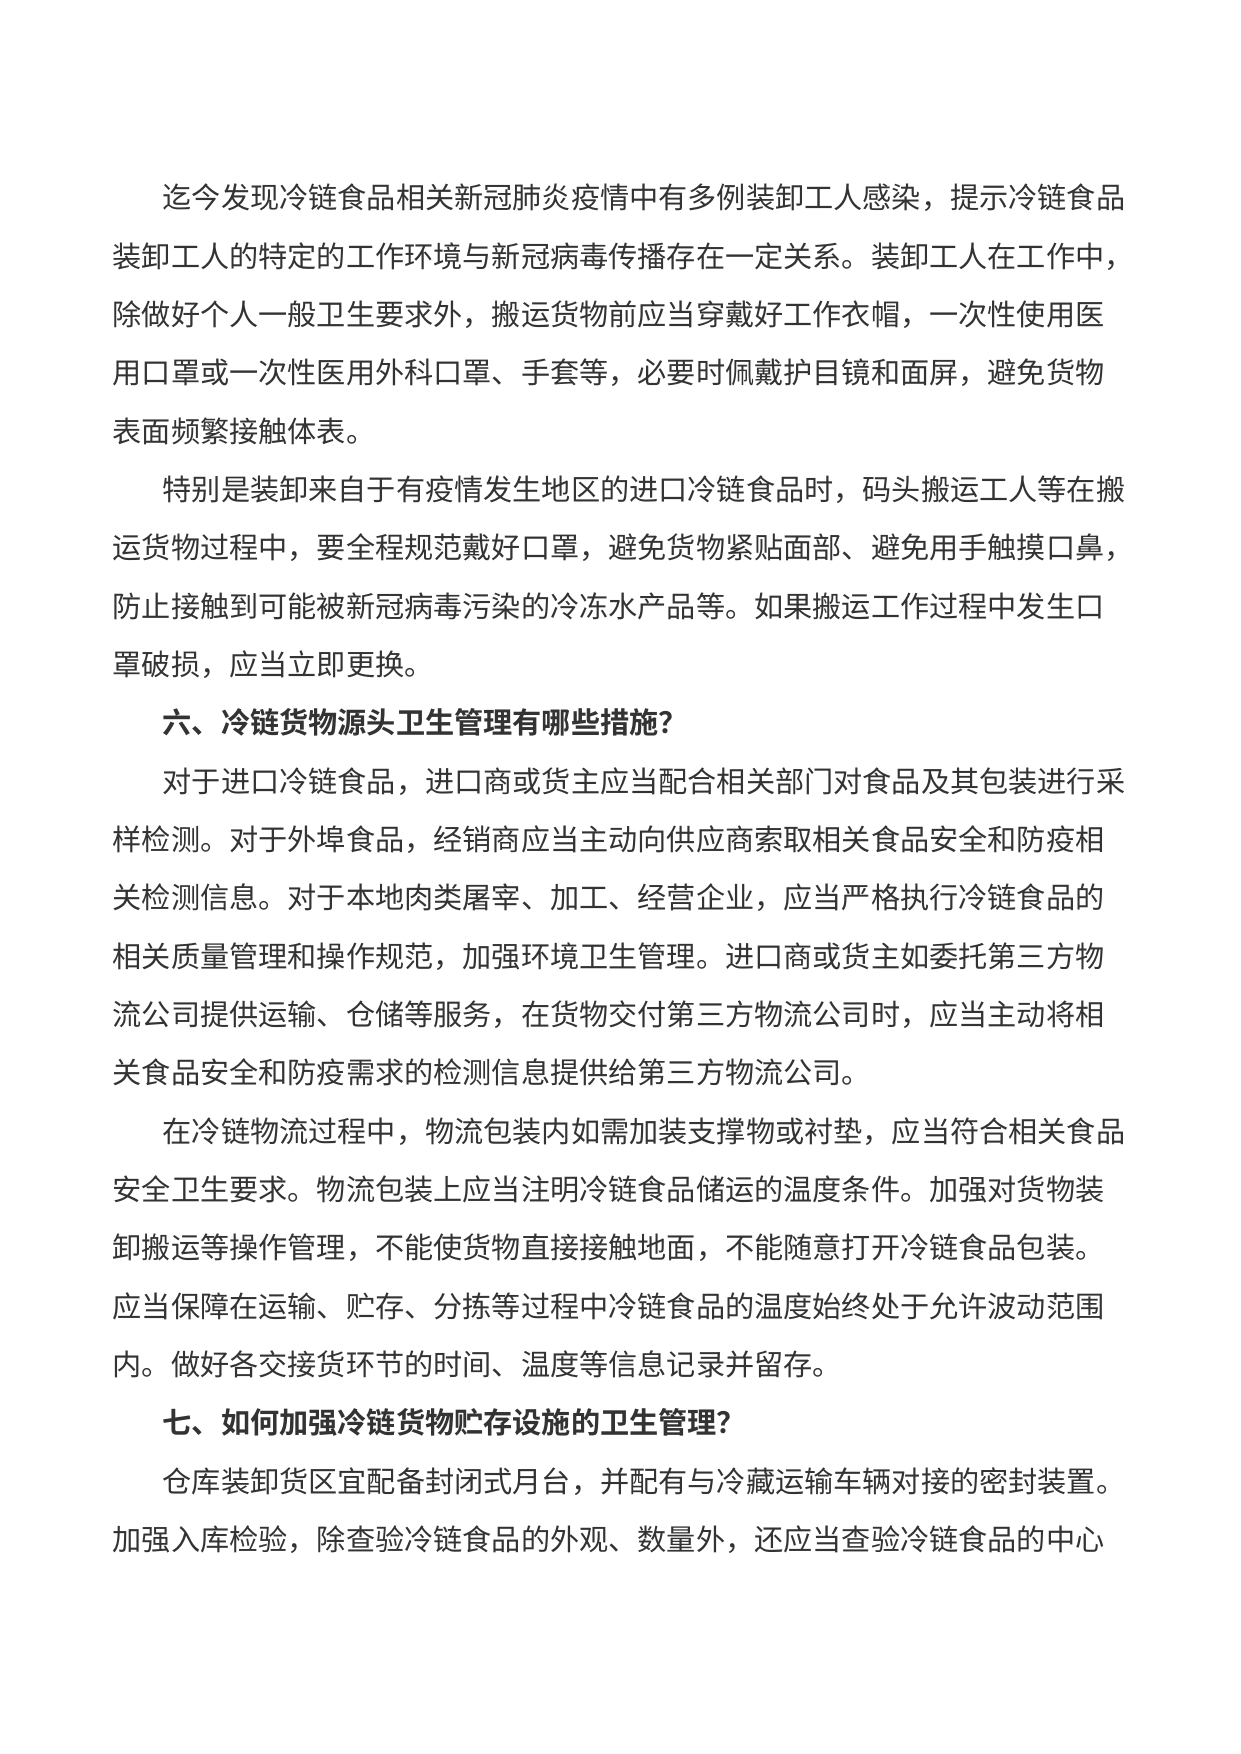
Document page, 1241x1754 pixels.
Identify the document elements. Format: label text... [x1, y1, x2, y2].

text 在冷链物流过程中，物流包装内如需加装支撑物或衬垫，应当符合相关食品安全卫生要求。物流包装上应当注明冷链食品储运的温度条件。加强对货物装卸搬运等操作管理，不能使货物直接接触地面，不能随意打开冷链食品包装。应当保障在运输、贮存、分拣等过程中冷链食品的温度始终处于允许波动范围内。做好各交接货环节的时间、温度等信息记录并留存。 [112, 1095, 1128, 1387]
text 特别是装卸来自于有疫情发生地区的进口冷链食品时，码头搬运工人等在搬运货物过程中，要全程规范戴好口罩，避免货物紧贴面部、避免用手触摸口鼻，防止接触到可能被新冠病毒污染的冷冻水产品等。如果搬运工作过程中发生口罩破损，应当立即更换。 [112, 454, 1128, 687]
text 对于进口冷链食品，进口商或货主应当配合相关部门对食品及其包装进行采样检测。对于外埠食品，经销商应当主动向供应商索取相关食品安全和防疫相关检测信息。对于本地肉类屠宰、加工、经营企业，应当严格执行冷链食品的相关质量管理和操作规范，加强环境卫生管理。进口商或货主如委托第三方物流公司提供运输、仓储等服务，在货物交付第三方物流公司时，应当主动将相关食品安全和防疫需求的检测信息提供给第三方物流公司。 [112, 745, 1128, 1095]
text 六、冷链货物源头卫生管理有哪些措施？ [112, 687, 1128, 745]
text 七、如何加强冷链货物贮存设施的卫生管理？ [112, 1387, 1128, 1445]
text 迄今发现冷链食品相关新冠肺炎疫情中有多例装卸工人感染，提示冷链食品装卸工人的特定的工作环境与新冠病毒传播存在一定关系。装卸工人在工作中，除做好个人一般卫生要求外，搬运货物前应当穿戴好工作衣帽，一次性使用医用口罩或一次性医用外科口罩、手套等，必要时佩戴护目镜和面屏，避免货物表面频繁接触体表。 [112, 162, 1128, 454]
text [112, 1445, 1128, 1562]
